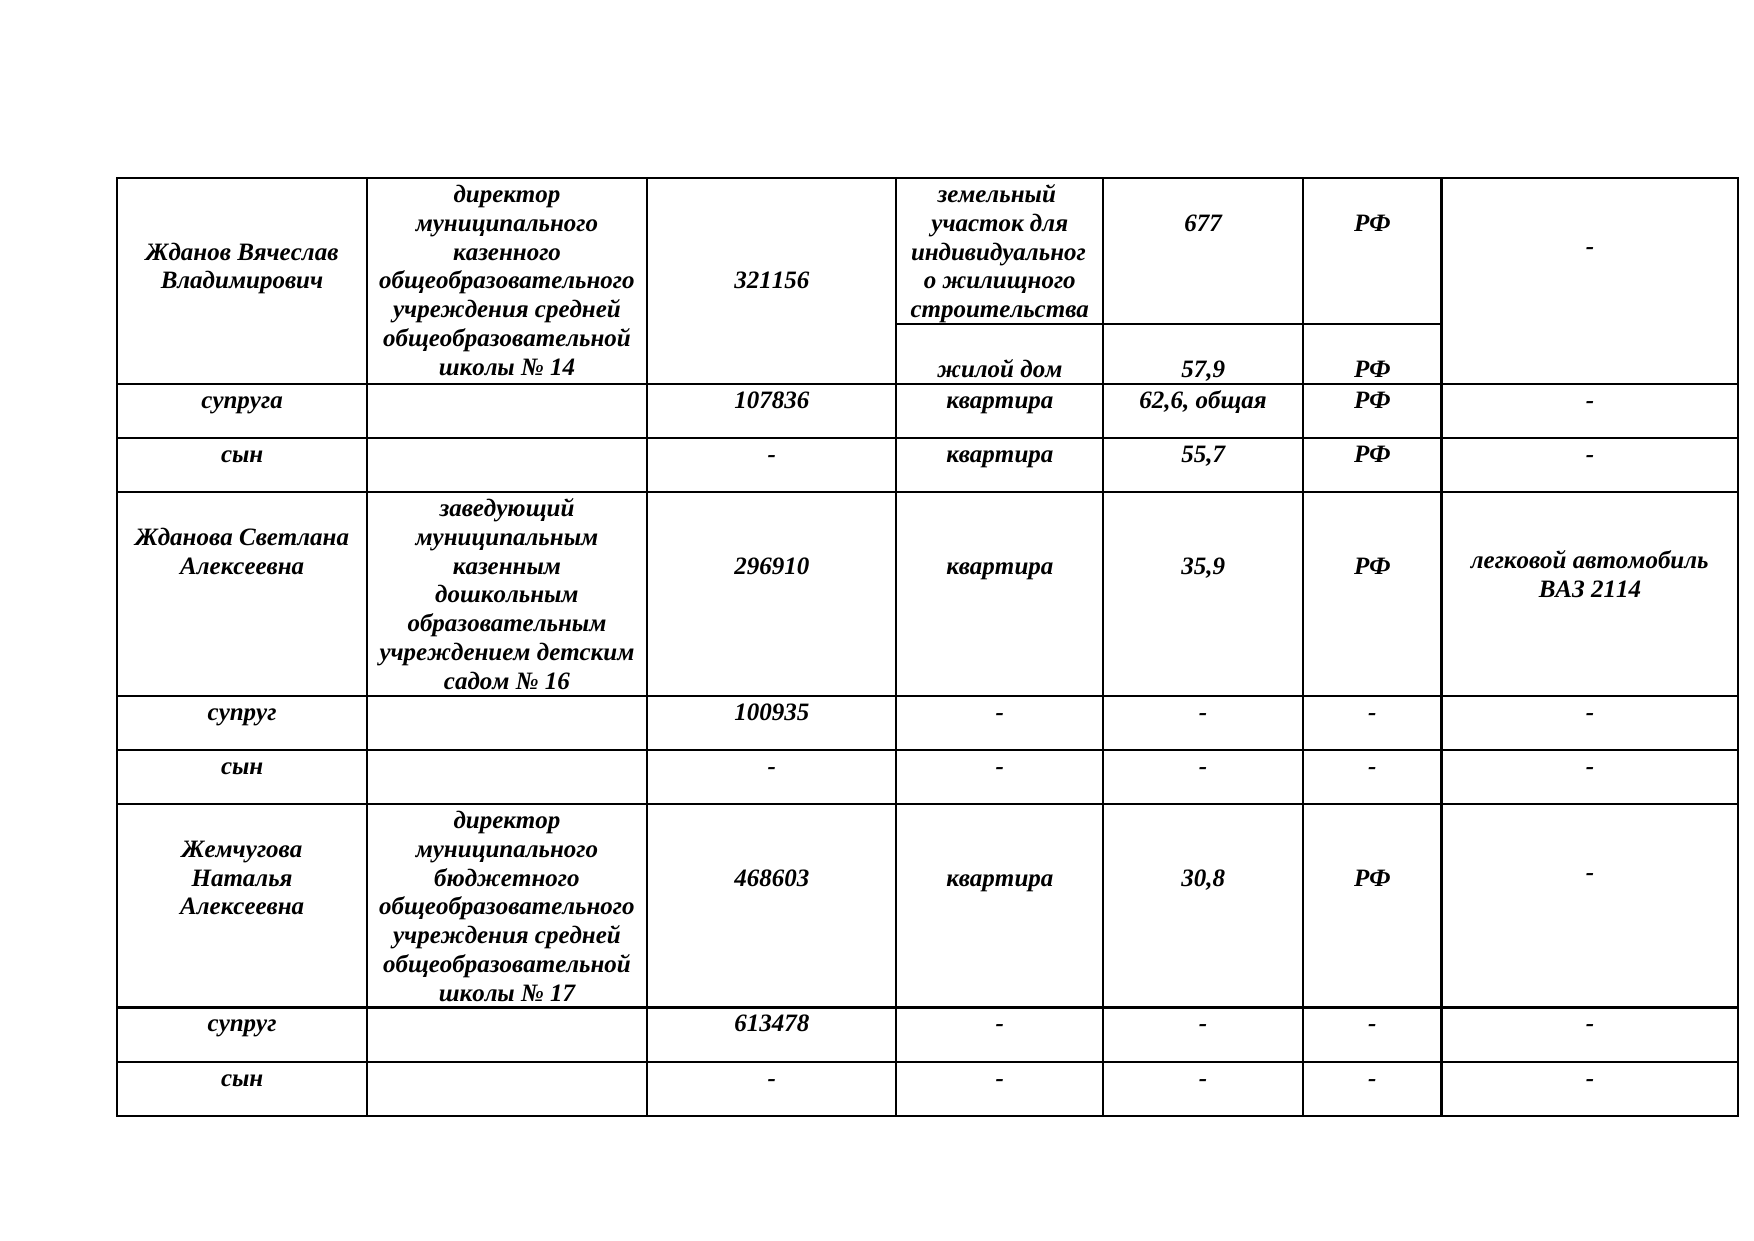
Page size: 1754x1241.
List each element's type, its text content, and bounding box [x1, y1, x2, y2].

table_cell квартира [897, 385, 1102, 437]
table_cell - [648, 751, 895, 803]
table_cell РФ [1304, 493, 1440, 694]
table_cell заведующий муниципальным казенным дошкольным образовательным учреждением детским садом № 16 [368, 493, 646, 694]
table_cell - [648, 1063, 895, 1115]
table_cell 30,8 [1104, 805, 1302, 1006]
table_cell - [1443, 385, 1737, 437]
table_cell - [1104, 697, 1302, 749]
table_cell супруга [118, 385, 366, 437]
table_cell директор муниципального казенного общеобразовательного учреждения средней общеобразовательной школы № 14 [368, 179, 646, 383]
table_cell легковой автомобиль ВАЗ 2114 [1443, 493, 1737, 694]
table_cell 321156 [648, 179, 895, 383]
table_cell - [1443, 179, 1737, 383]
table_cell РФ [1304, 179, 1440, 323]
table_cell - [648, 439, 895, 491]
table_cell сын [118, 1063, 366, 1115]
table_cell 468603 [648, 805, 895, 1006]
table_cell 57,9 [1104, 325, 1302, 383]
table_cell - [1443, 697, 1737, 749]
table_cell квартира [897, 439, 1102, 491]
table_cell квартира [897, 805, 1102, 1006]
table_cell - [1104, 1009, 1302, 1061]
table_cell - [1443, 751, 1737, 803]
table_cell [368, 439, 646, 491]
table_cell - [897, 751, 1102, 803]
table_cell Жемчугова Наталья Алексеевна [118, 805, 366, 1006]
table_cell [368, 1009, 646, 1061]
table_cell [368, 697, 646, 749]
table_cell 55,7 [1104, 439, 1302, 491]
table_cell директор муниципального бюджетного общеобразовательного учреждения средней общеобразовательной школы № 17 [368, 805, 646, 1006]
table_cell Жданов Вячеслав Владимирович [118, 179, 366, 383]
table_cell 296910 [648, 493, 895, 694]
table_cell 677 [1104, 179, 1302, 323]
table_cell - [1443, 1009, 1737, 1061]
table_cell - [897, 1009, 1102, 1061]
table_cell супруг [118, 1009, 366, 1061]
table_cell 100935 [648, 697, 895, 749]
table_cell 613478 [648, 1009, 895, 1061]
table_cell [368, 385, 646, 437]
table_cell квартира [897, 493, 1102, 694]
table_cell - [1304, 751, 1440, 803]
table_cell супруг [118, 697, 366, 749]
table_cell 35,9 [1104, 493, 1302, 694]
table_cell земельный участок для индивидуального жилищного строительства [897, 179, 1102, 323]
table_cell 62,6, общая [1104, 385, 1302, 437]
table_cell Жданова Светлана Алексеевна [118, 493, 366, 694]
table_cell - [1104, 1063, 1302, 1115]
table_cell РФ [1304, 439, 1440, 491]
table_cell сын [118, 439, 366, 491]
table_cell РФ [1304, 325, 1440, 383]
table_cell - [897, 697, 1102, 749]
table_cell сын [118, 751, 366, 803]
table_cell [368, 751, 646, 803]
table_cell - [1443, 439, 1737, 491]
table_cell жилой дом [897, 325, 1102, 383]
table_cell - [1443, 1063, 1737, 1115]
table_cell РФ [1304, 385, 1440, 437]
table_cell - [1304, 697, 1440, 749]
table_cell - [1304, 1009, 1440, 1061]
table_cell РФ [1304, 805, 1440, 1006]
table_cell - [1104, 751, 1302, 803]
table_cell - [897, 1063, 1102, 1115]
table_cell [368, 1063, 646, 1115]
table_cell - [1304, 1063, 1440, 1115]
table_cell 107836 [648, 385, 895, 437]
table_cell - [1443, 805, 1737, 1006]
